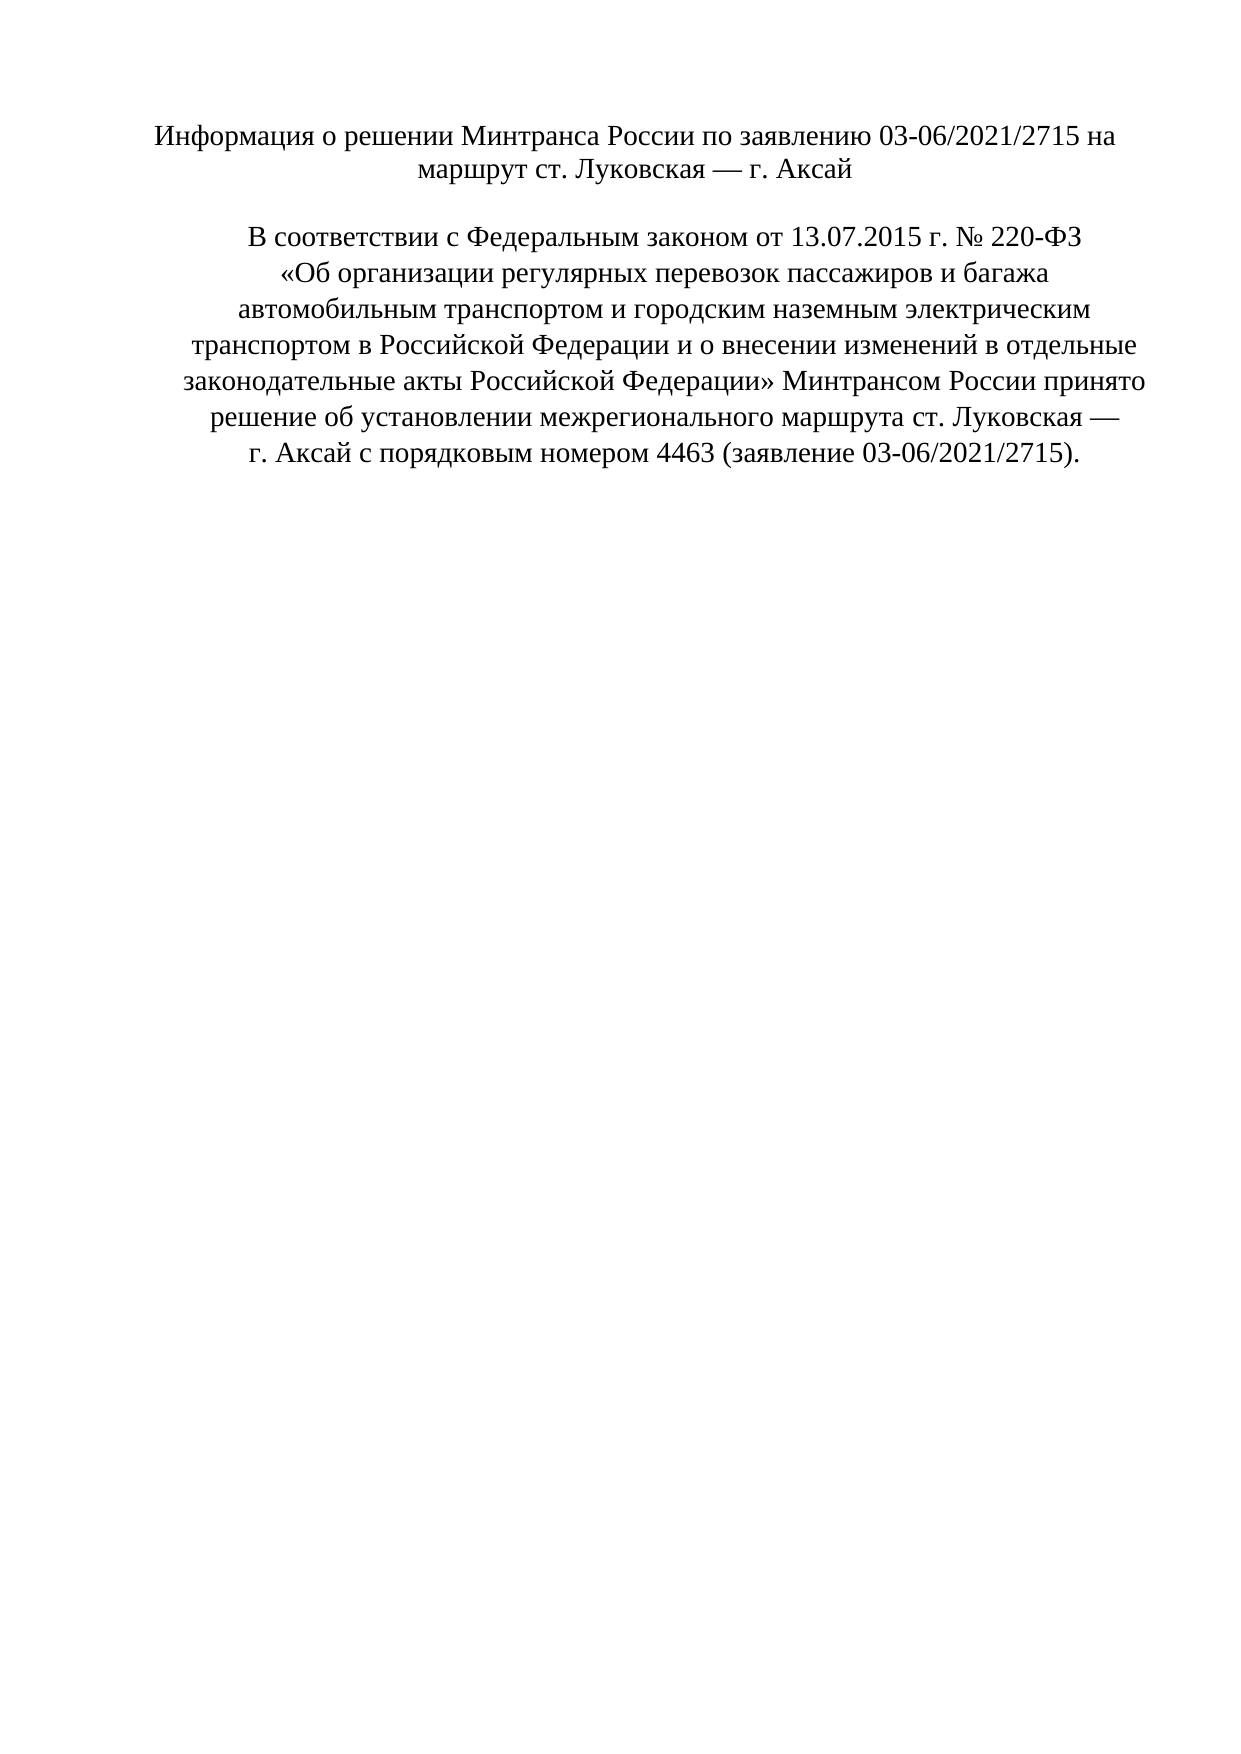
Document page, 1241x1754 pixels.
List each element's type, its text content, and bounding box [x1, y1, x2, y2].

text В соответствии с Федеральным законом от 13.07.2015 г. № 220-ФЗ «Об организации регулярных перевозок пассажиров и багажа автомобильным транспортом и городским наземным электрическим транспортом в Российской Федерации и о внесении изменений в отдельные законодательные акты Российской Федерации» Минтрансом России принято решение об установлении межрегионального маршрута ст. Луковская — г. Аксай с порядковым номером 4463 (заявление 03-06/2021/2715). [177, 219, 1152, 469]
text Информация о решении Минтранса России по заявлению 03-06/2021/2715 на маршрут ст. Луковская — г. Аксай [118, 118, 1152, 185]
